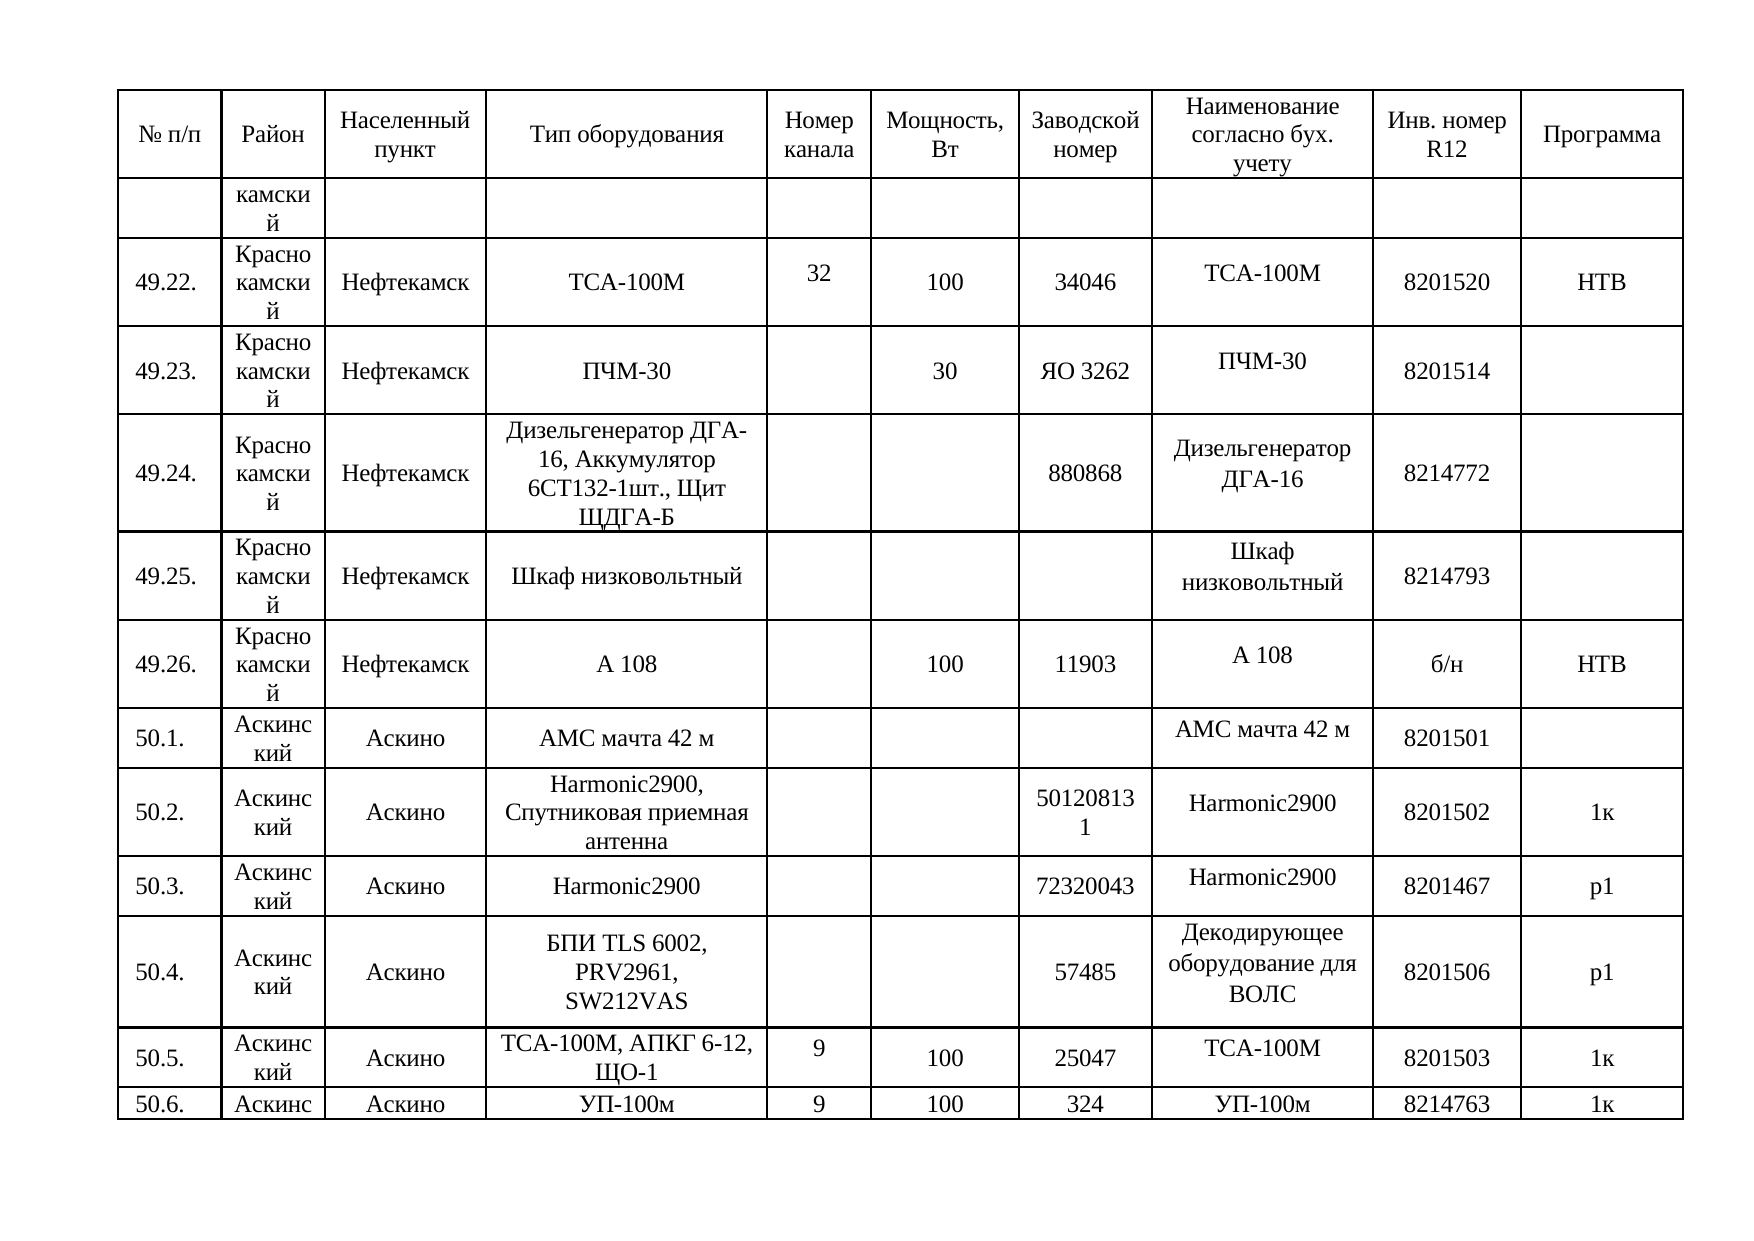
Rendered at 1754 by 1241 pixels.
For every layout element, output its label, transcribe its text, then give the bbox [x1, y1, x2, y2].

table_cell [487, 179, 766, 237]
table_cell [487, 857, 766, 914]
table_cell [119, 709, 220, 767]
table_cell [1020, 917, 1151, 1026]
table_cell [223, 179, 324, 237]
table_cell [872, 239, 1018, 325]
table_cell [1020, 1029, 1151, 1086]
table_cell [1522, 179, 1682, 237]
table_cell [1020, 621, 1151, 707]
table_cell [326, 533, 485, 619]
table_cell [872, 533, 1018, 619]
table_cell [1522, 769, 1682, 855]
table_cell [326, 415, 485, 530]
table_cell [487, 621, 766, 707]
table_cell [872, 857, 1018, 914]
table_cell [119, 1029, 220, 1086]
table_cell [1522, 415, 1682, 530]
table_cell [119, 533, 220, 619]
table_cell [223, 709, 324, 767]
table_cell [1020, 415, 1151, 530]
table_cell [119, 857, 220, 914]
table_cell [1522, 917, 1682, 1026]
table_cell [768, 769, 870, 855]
table_header Программа [1522, 91, 1682, 177]
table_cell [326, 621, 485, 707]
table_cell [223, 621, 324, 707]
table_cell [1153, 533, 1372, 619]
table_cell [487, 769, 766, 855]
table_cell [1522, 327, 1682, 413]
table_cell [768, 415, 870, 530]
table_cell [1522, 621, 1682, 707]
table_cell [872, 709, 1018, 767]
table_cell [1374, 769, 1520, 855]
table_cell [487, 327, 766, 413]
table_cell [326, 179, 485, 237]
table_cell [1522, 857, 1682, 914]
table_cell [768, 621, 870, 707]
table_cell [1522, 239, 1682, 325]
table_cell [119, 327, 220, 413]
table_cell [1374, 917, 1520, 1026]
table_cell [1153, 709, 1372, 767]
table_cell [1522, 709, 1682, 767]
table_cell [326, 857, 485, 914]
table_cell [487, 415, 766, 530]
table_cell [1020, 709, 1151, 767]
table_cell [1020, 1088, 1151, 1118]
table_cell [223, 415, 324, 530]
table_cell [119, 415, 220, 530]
table_header Наименование согласно бух. учету [1153, 91, 1372, 177]
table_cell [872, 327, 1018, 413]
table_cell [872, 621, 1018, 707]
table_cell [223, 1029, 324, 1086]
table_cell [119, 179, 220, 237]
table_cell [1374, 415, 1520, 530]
table_header Тип оборудования [487, 91, 766, 177]
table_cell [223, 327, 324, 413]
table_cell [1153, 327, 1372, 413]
table_header Населенный пункт [326, 91, 485, 177]
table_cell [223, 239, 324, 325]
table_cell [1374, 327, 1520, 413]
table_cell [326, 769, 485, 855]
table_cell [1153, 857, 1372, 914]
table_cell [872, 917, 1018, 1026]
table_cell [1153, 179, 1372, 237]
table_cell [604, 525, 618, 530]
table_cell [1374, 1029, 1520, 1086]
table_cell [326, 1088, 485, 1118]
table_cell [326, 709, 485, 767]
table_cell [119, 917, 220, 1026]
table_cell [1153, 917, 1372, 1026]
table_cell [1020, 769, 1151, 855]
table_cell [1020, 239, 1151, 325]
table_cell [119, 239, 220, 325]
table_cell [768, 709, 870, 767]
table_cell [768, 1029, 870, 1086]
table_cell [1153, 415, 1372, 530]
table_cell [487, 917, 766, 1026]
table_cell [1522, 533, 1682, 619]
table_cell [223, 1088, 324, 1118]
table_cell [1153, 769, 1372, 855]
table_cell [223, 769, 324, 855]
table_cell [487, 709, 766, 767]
table_header Район [223, 91, 324, 177]
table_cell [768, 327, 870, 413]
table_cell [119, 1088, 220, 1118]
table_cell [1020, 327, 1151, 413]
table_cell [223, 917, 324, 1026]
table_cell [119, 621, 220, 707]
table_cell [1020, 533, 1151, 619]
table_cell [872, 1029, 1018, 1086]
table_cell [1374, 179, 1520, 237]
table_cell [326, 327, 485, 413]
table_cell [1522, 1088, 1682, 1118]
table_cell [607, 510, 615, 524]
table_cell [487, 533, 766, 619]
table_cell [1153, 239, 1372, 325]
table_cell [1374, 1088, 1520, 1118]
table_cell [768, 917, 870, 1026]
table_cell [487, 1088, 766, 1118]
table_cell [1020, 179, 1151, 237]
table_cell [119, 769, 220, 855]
table_header Номер канала [768, 91, 870, 177]
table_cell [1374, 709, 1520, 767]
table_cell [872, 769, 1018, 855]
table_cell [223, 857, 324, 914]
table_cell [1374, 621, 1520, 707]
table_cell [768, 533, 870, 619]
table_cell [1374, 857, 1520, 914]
table_header Инв. номер R12 [1374, 91, 1520, 177]
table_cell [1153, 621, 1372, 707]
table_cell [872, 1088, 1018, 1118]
table_header № п/п [119, 91, 220, 177]
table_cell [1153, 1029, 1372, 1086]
table_header Заводской номер [1020, 91, 1151, 177]
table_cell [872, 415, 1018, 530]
table_header Мощность, Вт [872, 91, 1018, 177]
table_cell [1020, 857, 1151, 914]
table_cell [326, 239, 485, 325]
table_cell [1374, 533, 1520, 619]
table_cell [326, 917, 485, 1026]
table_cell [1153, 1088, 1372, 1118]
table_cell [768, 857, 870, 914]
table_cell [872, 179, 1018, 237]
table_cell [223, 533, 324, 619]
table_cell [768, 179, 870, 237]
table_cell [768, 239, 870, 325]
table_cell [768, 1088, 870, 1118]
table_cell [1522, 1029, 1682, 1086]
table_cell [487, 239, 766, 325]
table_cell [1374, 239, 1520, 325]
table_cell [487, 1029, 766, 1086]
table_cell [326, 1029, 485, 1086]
